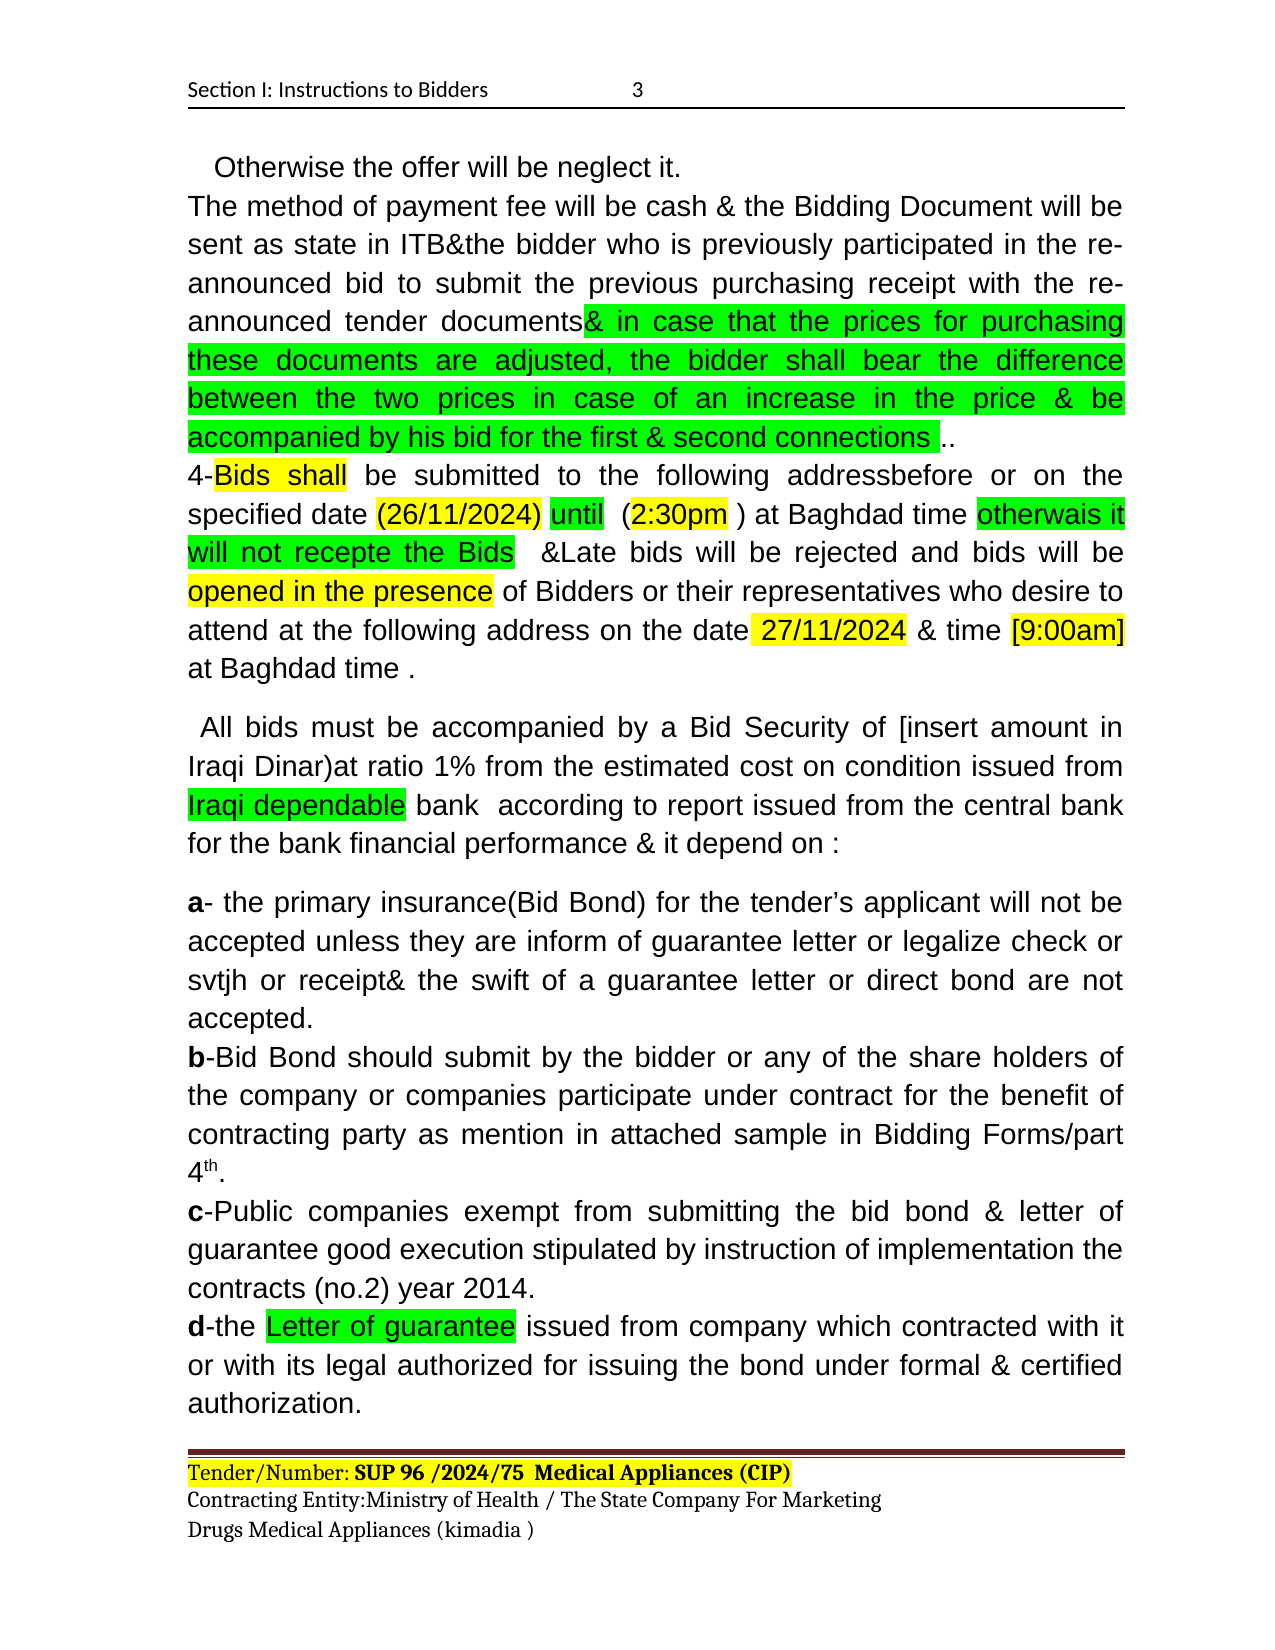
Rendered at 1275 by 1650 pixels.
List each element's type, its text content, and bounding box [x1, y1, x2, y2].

text d-the Letter of guarantee issued from company which contracted with it or with its legal authorized for issuing the bond under formal & certified authorization. [187, 1309, 1125, 1420]
text All bids must be accompanied by a Bid Security of [insert amount in Iraqi Dinar)at ratio 1% from the estimated cost on condition issued from Iraqi dependable bank according to report issued from the central bank for the bank financial performance & it depend on : [187, 710, 1125, 859]
text The method of payment fee will be cash & the Bidding Document will be sent as state in ITB&the bidder who is previously participated in the re-announced bid to submit the previous purchasing receipt with the re-announced tender documents& in case that the prices for purchasing these documents are adjusted, the bidder shall bear the difference between the two prices in case of an increase in the price & be accompanied by his bid for the first & second connections .. [187, 356, 1125, 453]
text Otherwise the offer will be neglect it. [214, 150, 1099, 183]
text b-Bid Bond should submit by the bidder or any of the share holders of the company or companies participate under contract for the benefit of contracting party as mention in attached sample in Bidding Forms/part 4th. [187, 1039, 1125, 1189]
text c-Public companies exempt from submitting the bid bond & letter of guarantee good execution stipulated by instruction of implementation the contracts (no.2) year 2014. [187, 1194, 1125, 1304]
text a- the primary insurance(Bid Bond) for the tender’s applicant will not be accepted unless they are inform of guarantee letter or legalize check or svtjh or receipt& the swift of a guarantee letter or direct bond are not accepted. [187, 885, 1125, 1034]
text 4-Bids shall be submitted to the following addressbefore or on the specified date (26/11/2024) until (2:30pm ) at Baghdad time otherwais it will not recepte the Bids &Late bids will be rejected and bids will be opened in the presence of Bidders or their representatives who desire to attend at the following address on the date 27/11/2024 & time [9:00am] at Baghdad time . [187, 458, 1125, 684]
text The method of payment fee will be cash & the Bidding Document will be sent as state in ITB&the bidder who is previously participated in the re-announced bid to submit the previous purchasing receipt with the re-announced tender documents& in case that the prices for purchasing these documents are adjusted, the bidder shall bear the difference between the two prices in case of an increase in the price & be accompanied by his bid for the first & second connections .. [187, 188, 1125, 355]
